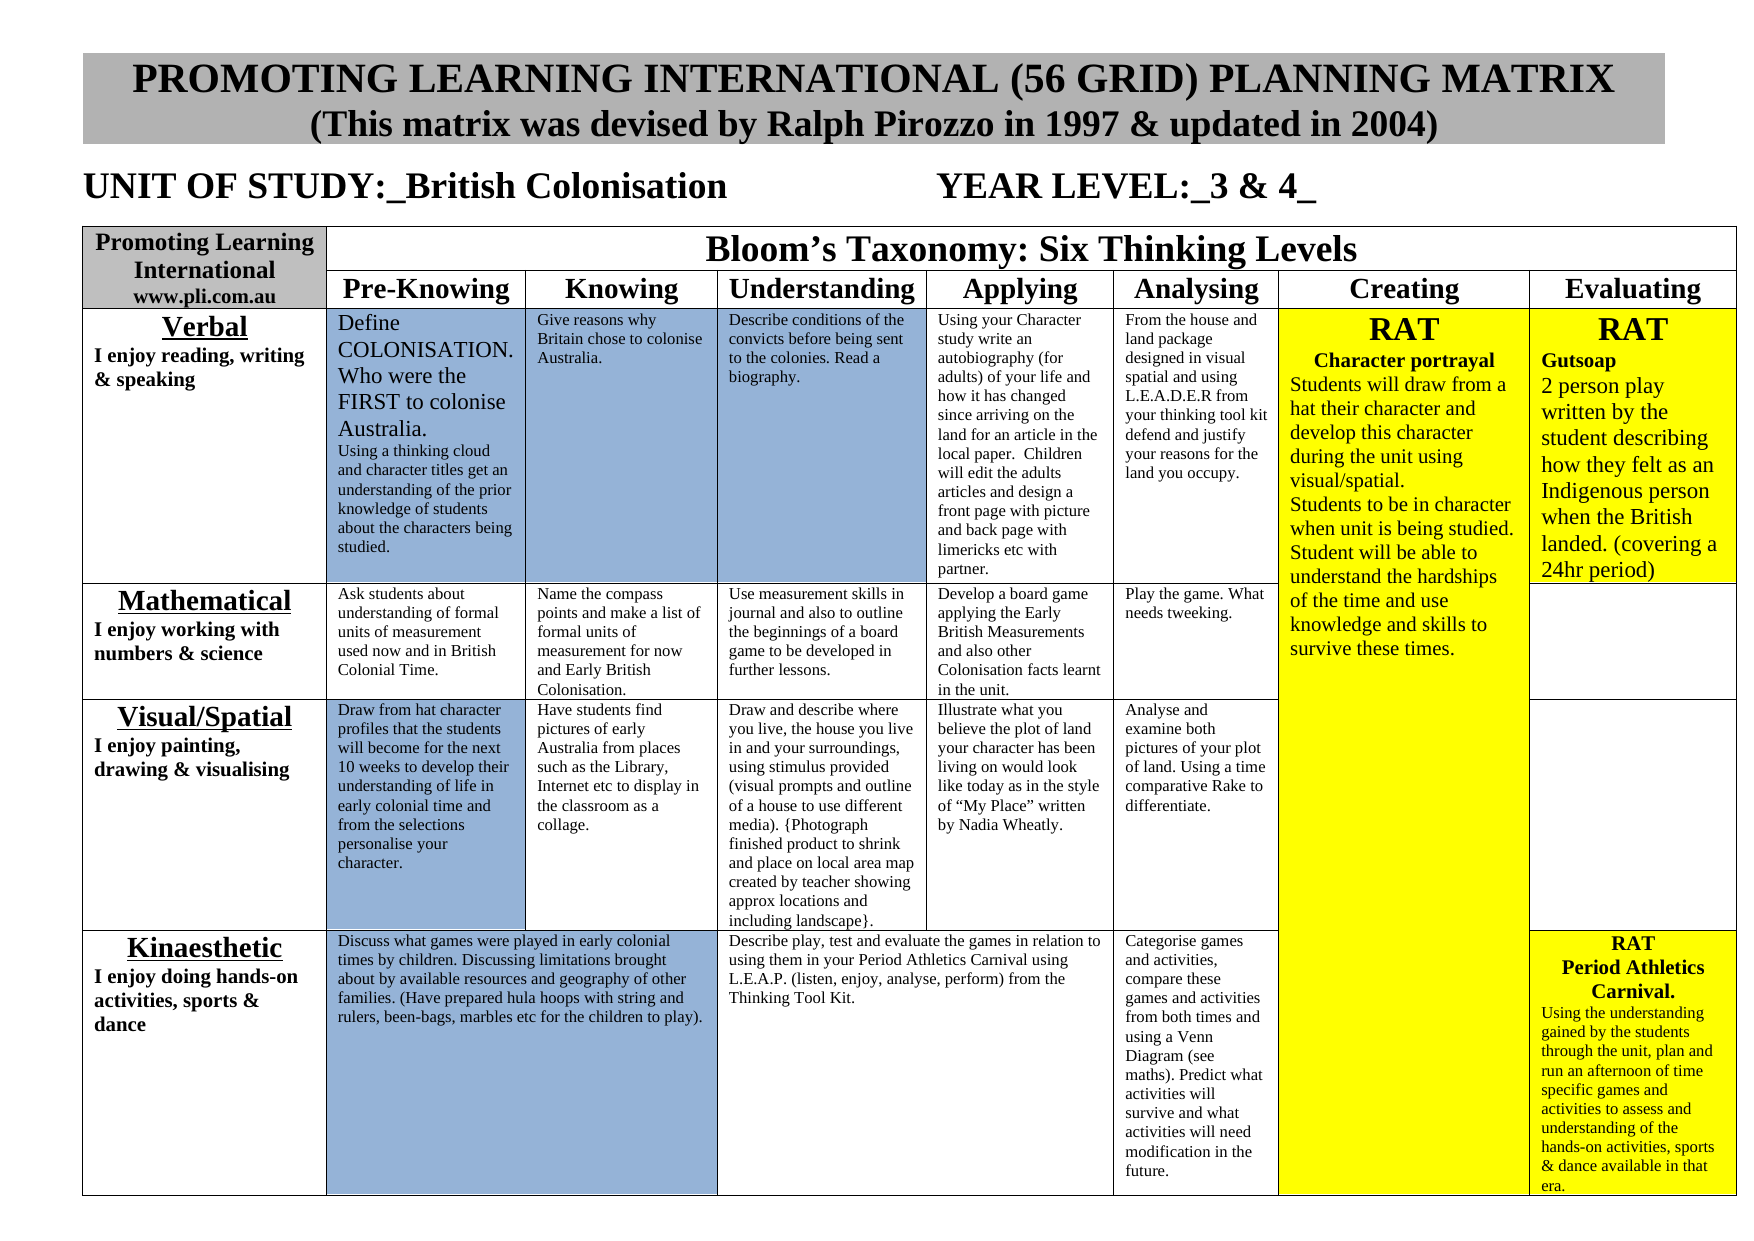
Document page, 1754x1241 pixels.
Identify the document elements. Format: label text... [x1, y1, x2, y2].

table_cell Have students find pictures of early Australia from places such as the Library, Internet etc to display in the classroom as a collage. [526, 700, 717, 929]
table_cell RAT Gutsoap 2 person play written by the student describing how they felt as an Indigenous person when the British landed. (covering a 24hr period) [1530, 309, 1736, 582]
table_cell Define COLONISATION. Who were the FIRST to colonise Australia. Using a thinking cloud and character titles get an understanding of the prior knowledge of students about the characters being studied. [327, 309, 525, 582]
title (This matrix was devised by Ralph Pirozzo in 1997 & updated in 2004) [83, 101, 1665, 144]
table_cell RAT Period Athletics Carnival. Using the understanding gained by the students through the unit, plan and run an afternoon of time specific games and activities to assess and understanding of the hands-on activities, sports & dance available in that era. [1530, 931, 1736, 1194]
table_cell Name the compass points and make a list of formal units of measurement for now and Early British Colonisation. [526, 584, 717, 698]
table_cell [1530, 584, 1736, 698]
table_cell Give reasons why Britain chose to colonise Australia. [526, 309, 717, 582]
table_cell Evaluating [1530, 271, 1736, 308]
table_cell Knowing [526, 271, 717, 308]
table_cell RAT Character portrayal Students will draw from a hat their character and develop this character during the unit using visual/spatial. Students to be in character when unit is being studied. Student will be able to understand the hardships of the time and use knowledge and skills to survive these times. [1279, 309, 1529, 1194]
table_cell Develop a board game applying the Early British Measurements and also other Colonisation facts learnt in the unit. [927, 584, 1113, 698]
table_cell Draw from hat character profiles that the students will become for the next 10 weeks to develop their understanding of life in early colonial time and from the selections personalise your character. [327, 700, 525, 929]
table_cell Describe conditions of the convicts before being sent to the colonies. Read a biography. [718, 309, 926, 582]
title PROMOTING LEARNING INTERNATIONAL (56 GRID) PLANNING MATRIX [83, 53, 1665, 101]
table_cell Play the game. What needs tweeking. [1114, 584, 1278, 698]
table_cell Ask students about understanding of formal units of measurement used now and in British Colonial Time. [327, 584, 525, 698]
table_cell Analyse and examine both pictures of your plot of land. Using a time comparative Rake to differentiate. [1114, 700, 1278, 929]
table_cell Use measurement skills in journal and also to outline the beginnings of a board game to be developed in further lessons. [718, 584, 926, 698]
table_cell Kinaesthetic I enjoy doing hands-on activities, sports & dance [83, 931, 326, 1194]
table_cell Mathematical I enjoy working with numbers & science [83, 584, 326, 698]
table_cell Verbal I enjoy reading, writing & speaking [83, 309, 326, 582]
table_header Bloom’s Taxonomy: Six Thinking Levels [327, 227, 1736, 270]
table_cell Analysing [1114, 271, 1278, 308]
table_cell Discuss what games were played in early colonial times by children. Discussing limitations brought about by available resources and geography of other families. (Have prepared hula hoops with string and rulers, been-bags, marbles etc for the children to play). [327, 931, 717, 1194]
table_cell Visual/Spatial I enjoy painting, drawing & visualising [83, 700, 326, 929]
table_cell Creating [1279, 271, 1529, 308]
table_cell Understanding [718, 271, 926, 308]
table_cell [1530, 700, 1736, 929]
table_cell Illustrate what you believe the plot of land your character has been living on would look like today as in the style of “My Place” written by Nadia Wheatly. [927, 700, 1113, 929]
text UNIT OF STUDY:_British Colonisation YEAR LEVEL:_3 & 4_ [83, 163, 1665, 206]
table_header Promoting Learning International www.pli.com.au [83, 227, 326, 308]
table_cell Pre-Knowing [327, 271, 525, 308]
table_cell From the house and land package designed in visual spatial and using L.E.A.D.E.R from your thinking tool kit defend and justify your reasons for the land you occupy. [1114, 309, 1278, 582]
table_cell Applying [927, 271, 1113, 308]
table_cell Using your Character study write an autobiography (for adults) of your life and how it has changed since arriving on the land for an article in the local paper. Children will edit the adults articles and design a front page with picture and back page with limericks etc with partner. [927, 309, 1113, 582]
table_cell Draw and describe where you live, the house you live in and your surroundings, using stimulus provided (visual prompts and outline of a house to use different media). {Photograph finished product to shrink and place on local area map created by teacher showing approx locations and including landscape}. [718, 700, 926, 929]
table_cell Categorise games and activities, compare these games and activities from both times and using a Venn Diagram (see maths). Predict what activities will survive and what activities will need modification in the future. [1114, 931, 1278, 1194]
table_cell Describe play, test and evaluate the games in relation to using them in your Period Athletics Carnival using L.E.A.P. (listen, enjoy, analyse, perform) from the Thinking Tool Kit. [718, 931, 1113, 1194]
